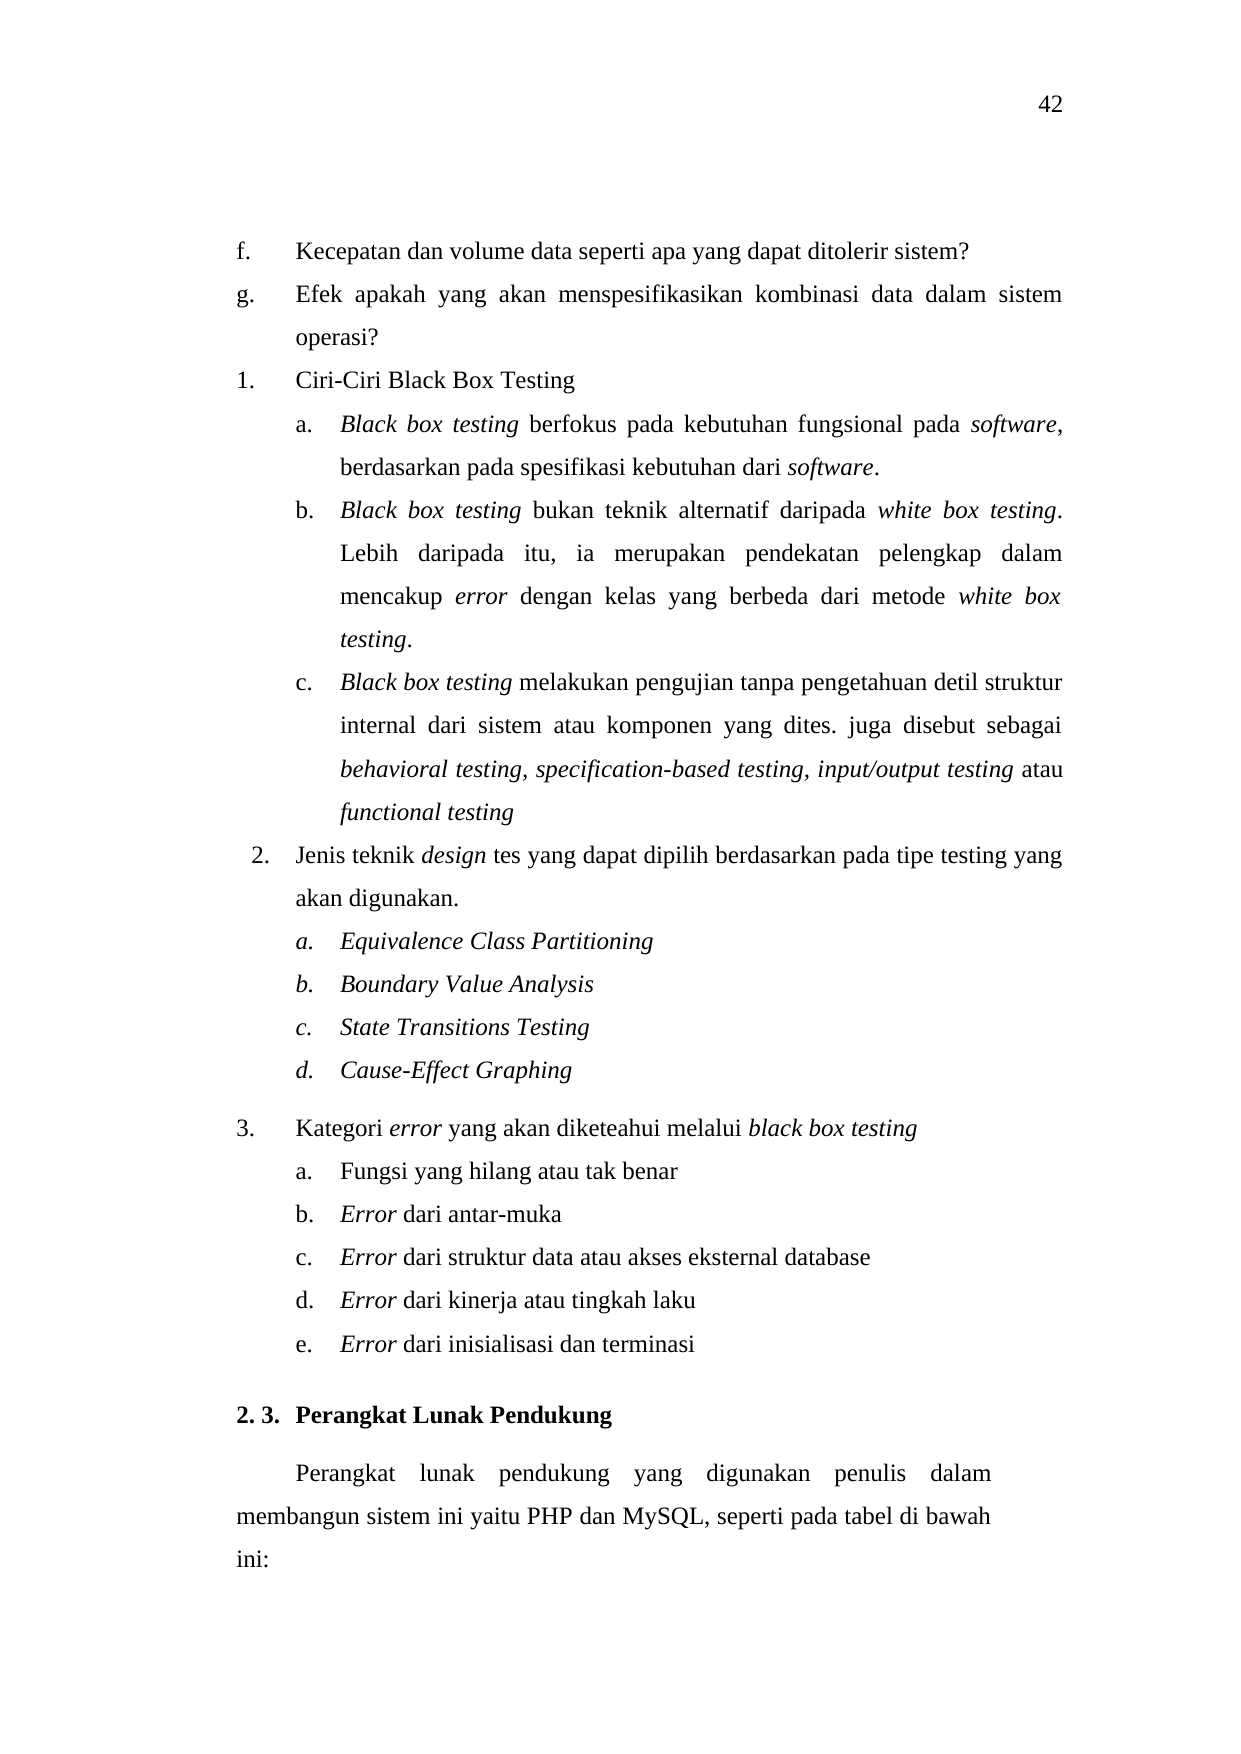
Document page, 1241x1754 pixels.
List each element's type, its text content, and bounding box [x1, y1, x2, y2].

list Error dari struktur data atau akses eksternal database [295, 1242, 1063, 1271]
list Black box testing bukan teknik alternatif daripada white box testing. Lebih daripada itu, ia merupakan pendekatan pelengkap dalam mencakup error dengan kelas yang berbeda dari metode white box testing. [295, 495, 1063, 653]
list Black box testing berfokus pada kebutuhan fungsional pada software, berdasarkan pada spesifikasi kebutuhan dari software. [295, 409, 1063, 481]
list Perangkat lunak pendukung yang digunakan penulis dalam membangun sistem ini yaitu PHP dan MySQL, seperti pada tabel di bawah ini: [236, 1458, 992, 1573]
list Equivalence Class Partitioning [295, 926, 1063, 955]
list Kecepatan dan volume data seperti apa yang dapat ditolerir sistem? [236, 236, 1063, 265]
list State Transitions Testing [295, 1012, 1063, 1041]
list Ciri-Ciri Black Box Testing [236, 366, 1063, 394]
list Error dari inisialisasi dan terminasi [295, 1329, 1063, 1357]
list Fungsi yang hilang atau tak benar [295, 1156, 1063, 1185]
list Error dari kinerja atau tingkah laku [295, 1286, 1063, 1314]
list Error dari antar-muka [295, 1199, 1063, 1228]
list Jenis teknik design tes yang dapat dipilih berdasarkan pada tipe testing yang akan digunakan. [251, 840, 1063, 912]
list Kategori error yang akan diketeahui melalui black box testing [236, 1113, 1063, 1142]
list Black box testing melakukan pengujian tanpa pengetahuan detil struktur internal dari sistem atau komponen yang dites. juga disebut sebagai behavioral testing, specification-based testing, input/output testing atau functional testing [295, 667, 1063, 826]
list Efek apakah yang akan menspesifikasikan kombinasi data dalam sistem operasi? [236, 279, 1063, 351]
subtitle Perangkat Lunak Pendukung [236, 1401, 1063, 1429]
list Cause-Effect Graphing [295, 1056, 1063, 1084]
list Boundary Value Analysis [295, 969, 1063, 998]
